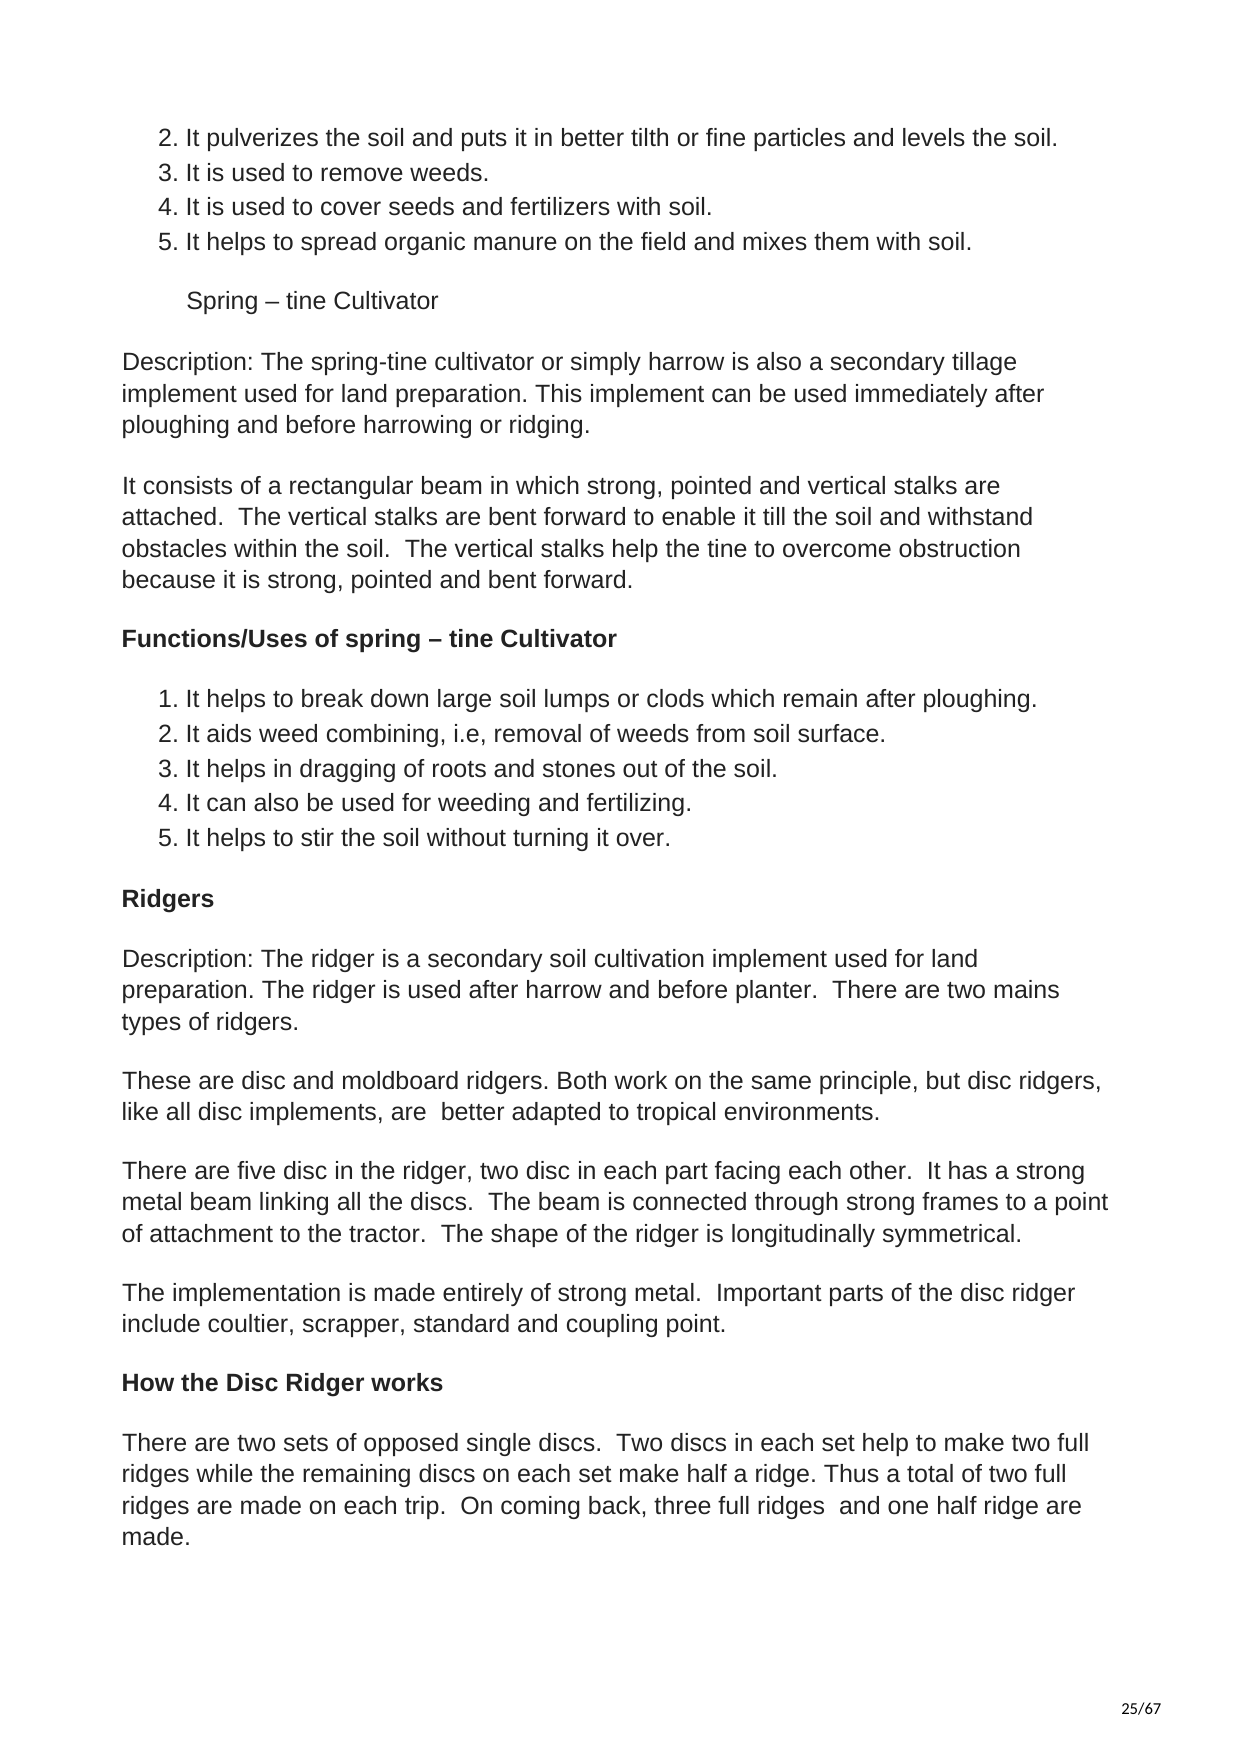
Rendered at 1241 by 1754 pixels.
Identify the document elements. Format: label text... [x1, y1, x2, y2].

list It helps in dragging of roots and stones out of the soil. [158, 753, 1115, 782]
subtitle Functions/Uses of spring – tine Cultivator [121, 624, 1116, 653]
subtitle How the Disc Ridger works [121, 1368, 1116, 1397]
list It helps to break down large soil lumps or clods which remain after ploughing. [158, 684, 1115, 713]
list It is used to cover seeds and fertilizers with soil. [158, 192, 1115, 221]
list It aids weed combining, i.e, removal of weeds from soil surface. [158, 719, 1115, 747]
list It helps to spread organic manure on the field and mixes them with soil. [158, 227, 1115, 256]
list It is used to remove weeds. [158, 157, 1115, 186]
list It can also be used for weeding and fertilizing. [158, 788, 1115, 817]
text The implementation is made entirely of strong metal. Important parts of the disc ridger include coultier, scrapper, standard and coupling point. [121, 1278, 1115, 1338]
text There are five disc in the ridger, two disc in each part facing each other. It has a strong metal beam linking all the discs. The beam is connected through strong frames to a point of attachment to the tractor. The shape of the ridger is longitudinally symmetrical. [121, 1156, 1115, 1248]
text It consists of a rectangular beam in which strong, pointed and vertical stalks are attached. The vertical stalks are bent forward to enable it till the soil and withstand obstacles within the soil. The vertical stalks help the tine to overcome obstruction because it is strong, pointed and bent forward. [121, 471, 1107, 594]
list It helps to stir the soil without turning it over. [158, 823, 1115, 852]
text Description: The spring-tine cultivator or simply harrow is also a secondary tillage implement used for land preparation. This implement can be used immediately after ploughing and before harrowing or ridging. [121, 347, 1115, 439]
text There are two sets of opposed single discs. Two discs in each set help to make two full ridges while the remaining discs on each set make half a ridge. Thus a total of two full ridges are made on each trip. On coming back, three full ridges and one half ridge are made. [121, 1428, 1115, 1551]
subtitle Ridgers [121, 884, 1116, 913]
text Description: The ridger is a secondary soil cultivation implement used for land preparation. The ridger is used after harrow and before planter. There are two mains types of ridgers. [121, 944, 1115, 1036]
text These are disc and moldboard ridgers. Both work on the same principle, but disc ridgers, like all disc implements, are better adapted to tropical environments. [121, 1066, 1115, 1126]
list It pulverizes the soil and puts it in better tilth or fine particles and levels the soil. [158, 123, 1115, 151]
text Spring – tine Cultivator [185, 286, 1115, 315]
